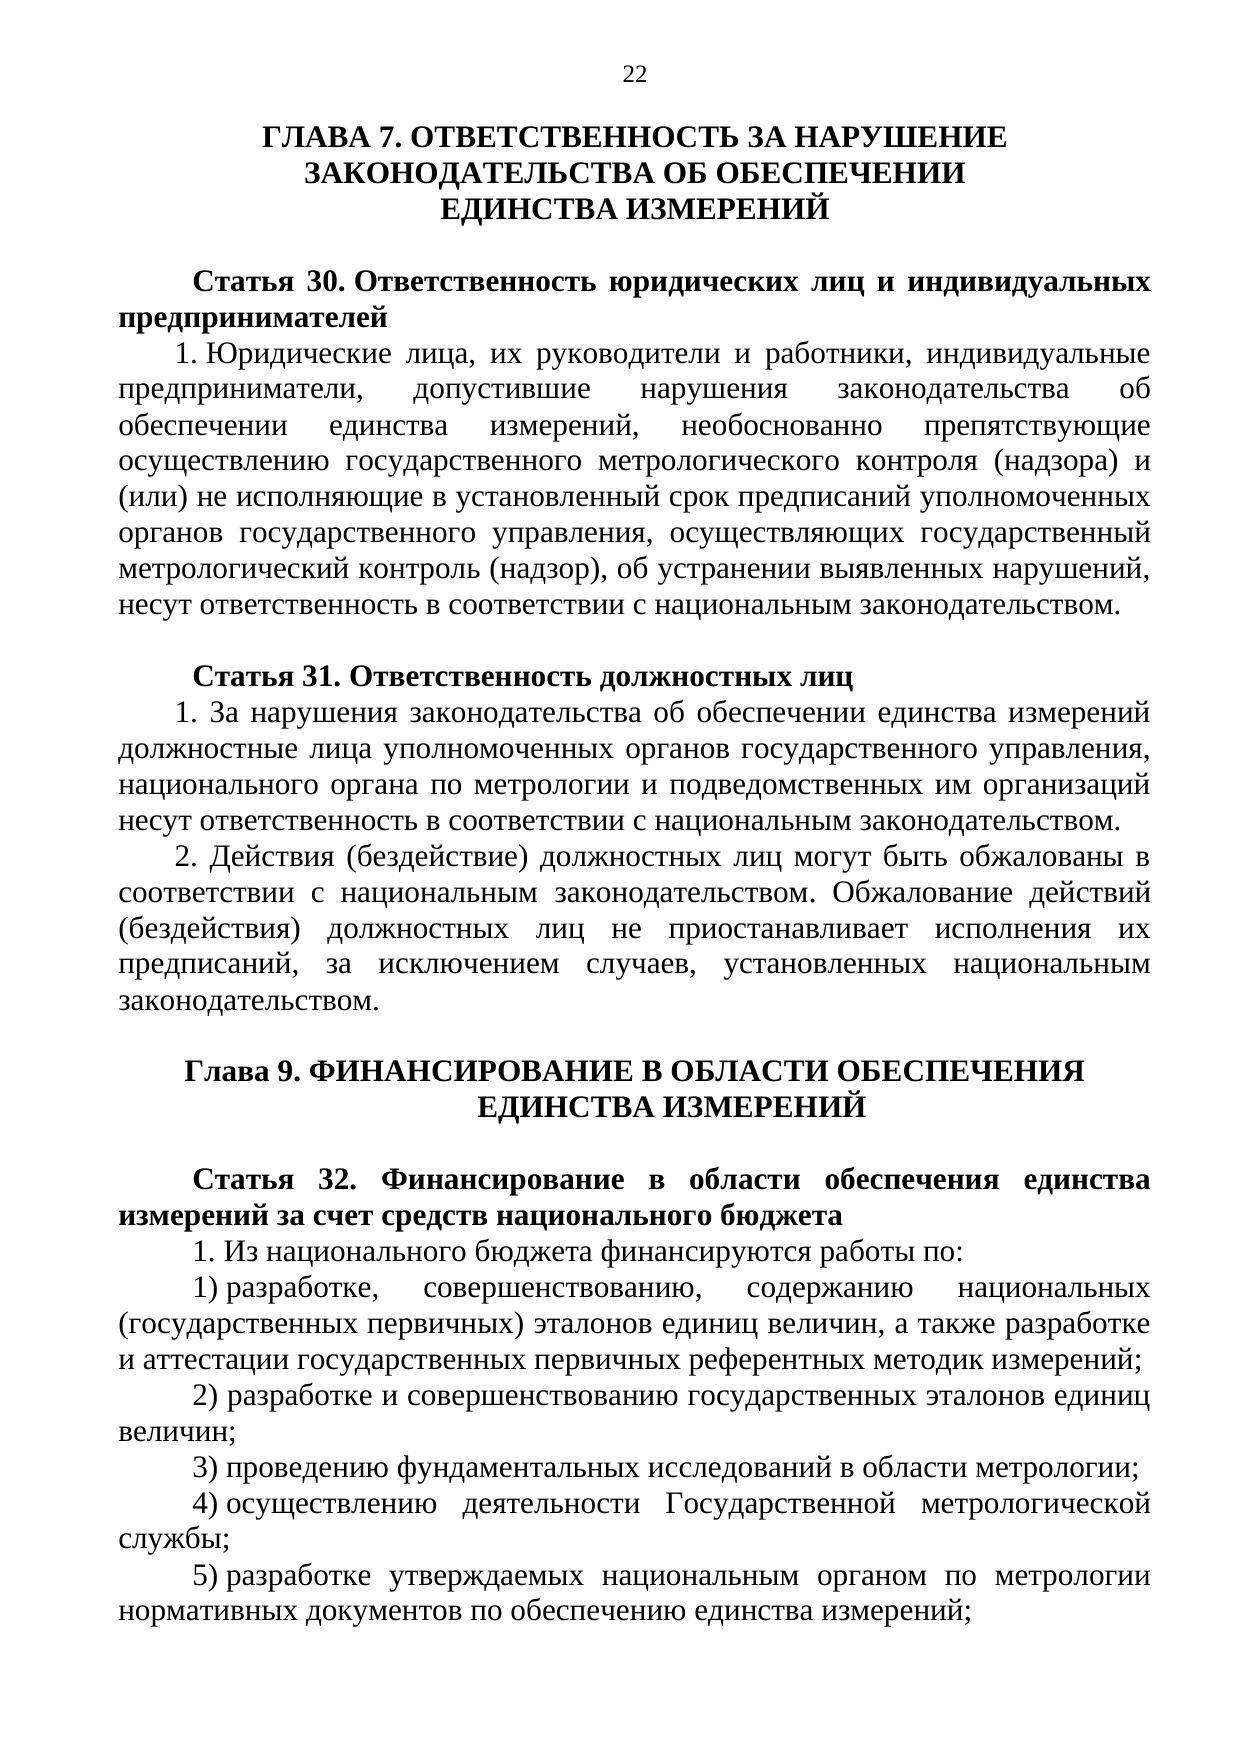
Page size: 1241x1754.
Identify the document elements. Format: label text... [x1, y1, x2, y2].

text Глава 9. ФИНАНСИРОВАНИЕ В ОБЛАСТИ ОБЕСПЕЧЕНИЯ [118, 1053, 1152, 1088]
text 3) проведению фундаментальных исследований в области метрологии; [118, 1448, 1152, 1484]
text Статья 32. Финансирование в области обеспечения единства измерений за счет средств национального бюджета [118, 1160, 1152, 1232]
text 1) разработке, совершенствованию, содержанию национальных (государственных первичных) эталонов единиц величин, а также разработке и аттестации государственных первичных референтных методик измерений; [118, 1268, 1152, 1376]
text 1. Юридические лица, их руководители и работники, индивидуальные предприниматели, допустившие нарушения законодательства об обеспечении единства измерений, необоснованно препятствующие осуществлению государственного метрологического контроля (надзора) и (или) не исполняющие в установленный срок предписаний уполномоченных органов государственного управления, осуществляющих государственный метрологический контроль (надзор), об устранении выявленных нарушений, несут ответственность в соответствии с национальным законодательством. [118, 334, 1152, 621]
text Статья 30. Ответственность юридических лиц и индивидуальных предпринимателей [118, 262, 1152, 334]
text ЕДИНСТВА ИЗМЕРЕНИЙ [118, 1088, 1152, 1124]
text 1. Из национального бюджета финансируются работы по: [118, 1232, 1152, 1268]
text 1. За нарушения законодательства об обеспечении единства измерений должностные лица уполномоченных органов государственного управления, национального органа по метрологии и подведомственных им организаций несут ответственность в соответствии с национальным законодательством. [118, 693, 1152, 837]
text 2. Действия (бездействие) должностных лиц могут быть обжалованы в соответствии с национальным законодательством. Обжалование действий (бездействия) должностных лиц не приостанавливает исполнения их предписаний, за исключением случаев, установленных национальным законодательством. [118, 837, 1152, 1017]
text 5) разработке утверждаемых национальным органом по метрологии нормативных документов по обеспечению единства измерений; [118, 1556, 1152, 1628]
text 2) разработке и совершенствованию государственных эталонов единиц величин; [118, 1376, 1152, 1448]
text Статья 31. Ответственность должностных лиц [118, 657, 1152, 693]
text 4) осуществлению деятельности Государственной метрологической службы; [118, 1484, 1152, 1556]
text ЕДИНСТВА ИЗМЕРЕНИЙ [118, 190, 1152, 226]
text ГЛАВА 7. ОТВЕТСТВЕННОСТЬ ЗА НАРУШЕНИЕ ЗАКОНОДАТЕЛЬСТВА ОБ ОБЕСПЕЧЕНИИ [118, 118, 1152, 190]
